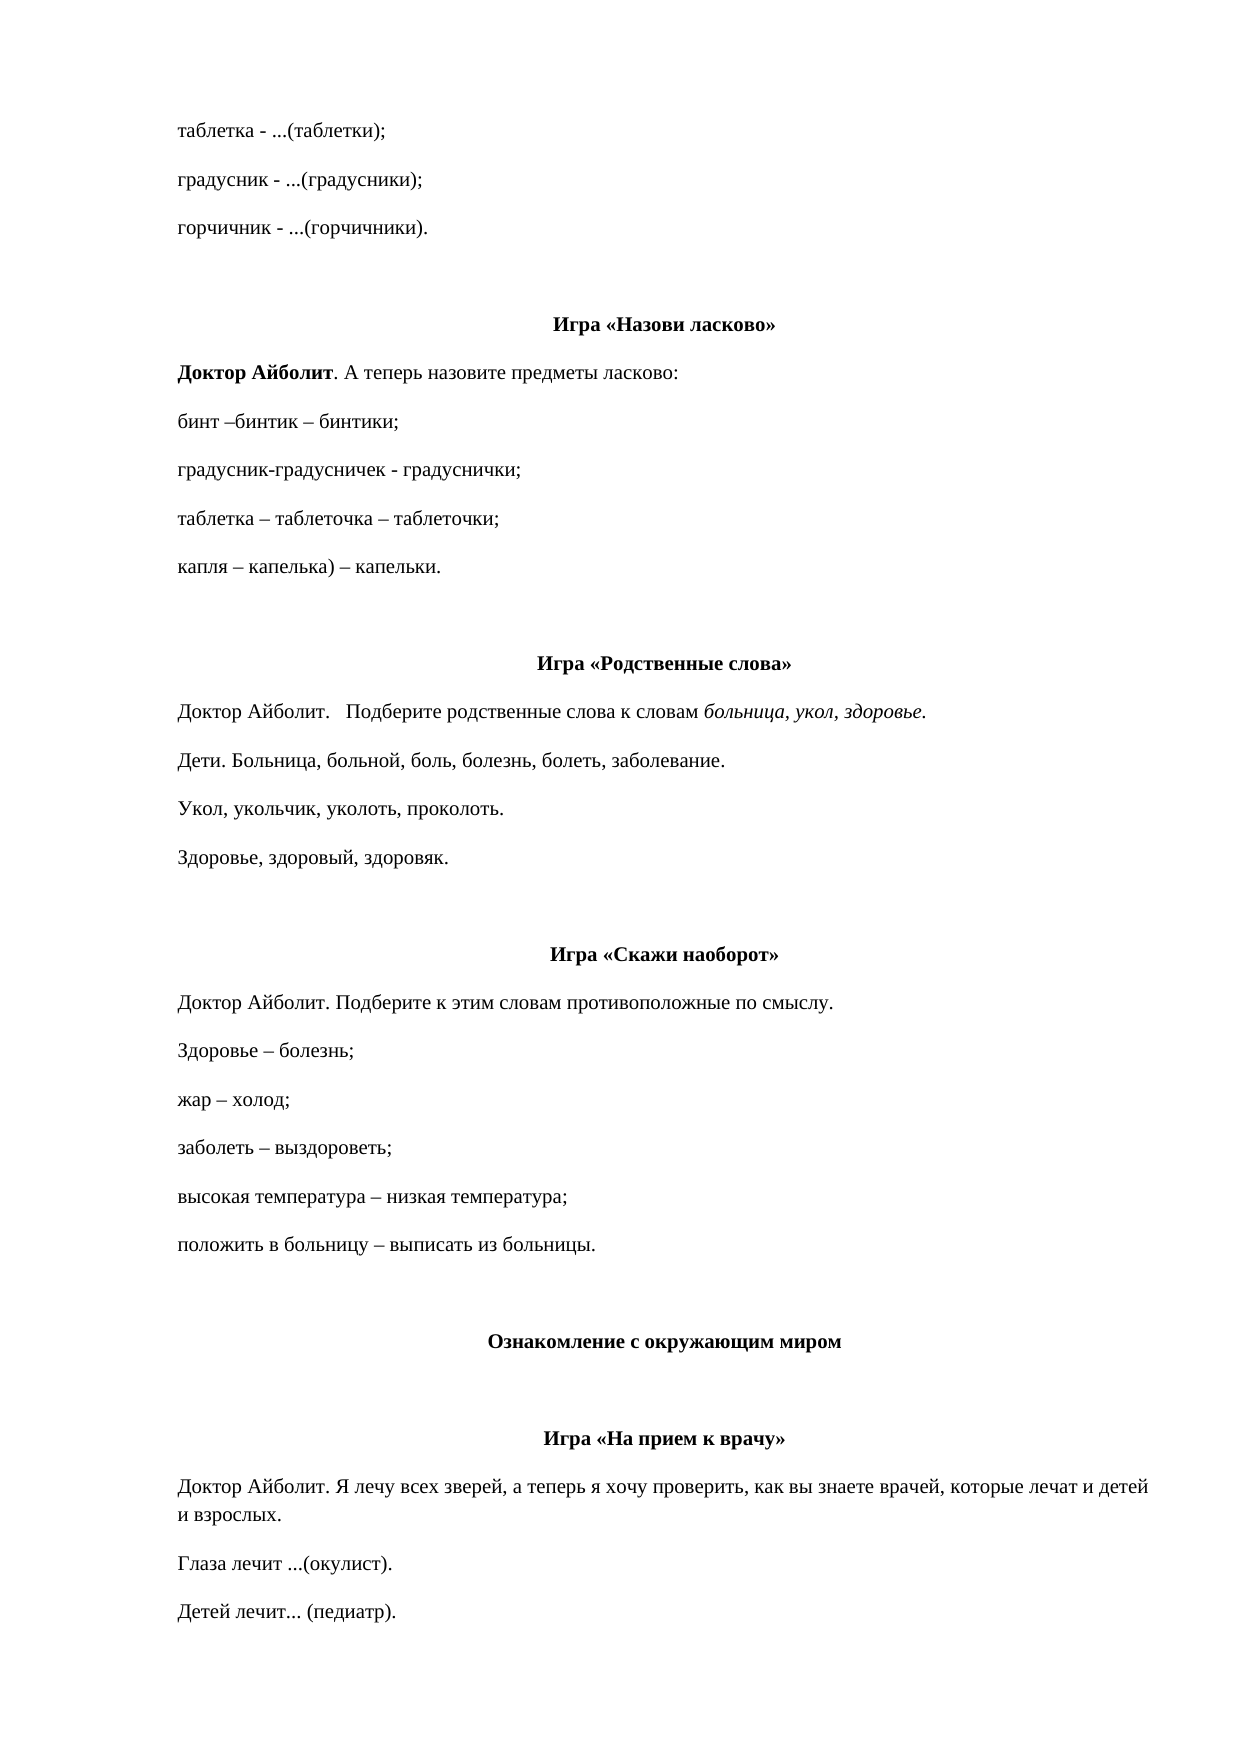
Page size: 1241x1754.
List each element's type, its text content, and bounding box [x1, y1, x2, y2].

text горчичник - ...(горчичники). [177, 215, 1152, 239]
text жар – холод; [177, 1087, 1152, 1111]
text таблетка – таблеточка – таблеточки; [177, 506, 1152, 530]
text Детей лечит... (педиатр). [177, 1599, 1152, 1623]
text капля – капелька) – капельки. [177, 554, 1152, 578]
text Игра «Родственные слова» [177, 651, 1152, 675]
text Дети. Больница, больной, боль, болезнь, болеть, заболевание. [177, 748, 1152, 772]
text градусник - ...(градусники); [177, 167, 1152, 191]
text Доктор Айболит. Подберите к этим словам противоположные по смыслу. [177, 990, 1152, 1014]
text Укол, укольчик, уколоть, проколоть. [177, 796, 1152, 820]
text таблетка - ...(таблетки); [177, 118, 1152, 142]
text градусник-градусничек - градуснички; [177, 457, 1152, 481]
text бинт –бинтик – бинтики; [177, 409, 1152, 433]
text Ознакомление с окружающим миром [177, 1329, 1152, 1353]
text положить в больницу – выписать из больницы. [177, 1232, 1152, 1256]
text Здоровье, здоровый, здоровяк. [177, 845, 1152, 869]
text высокая температура – низкая температура; [177, 1184, 1152, 1208]
text Игра «Скажи наоборот» [177, 942, 1152, 966]
text Игра «Назови ласково» [177, 312, 1152, 336]
text Здоровье – болезнь; [177, 1038, 1152, 1062]
text Глаза лечит ...(окулист). [177, 1550, 1152, 1574]
text Доктор Айболит. Подберите родственные слова к словам больница, укол, здоровье. [177, 699, 1152, 723]
text Доктор Айболит. Я лечу всех зверей, а теперь я хочу проверить, как вы знаете врачей, которые лечат и детей и взрослых. [177, 1474, 1152, 1526]
text Игра «На прием к врачу» [177, 1426, 1152, 1450]
text Доктор Айболит. А теперь назовите предметы ласково: [177, 360, 1152, 384]
text заболеть – выздороветь; [177, 1135, 1152, 1159]
